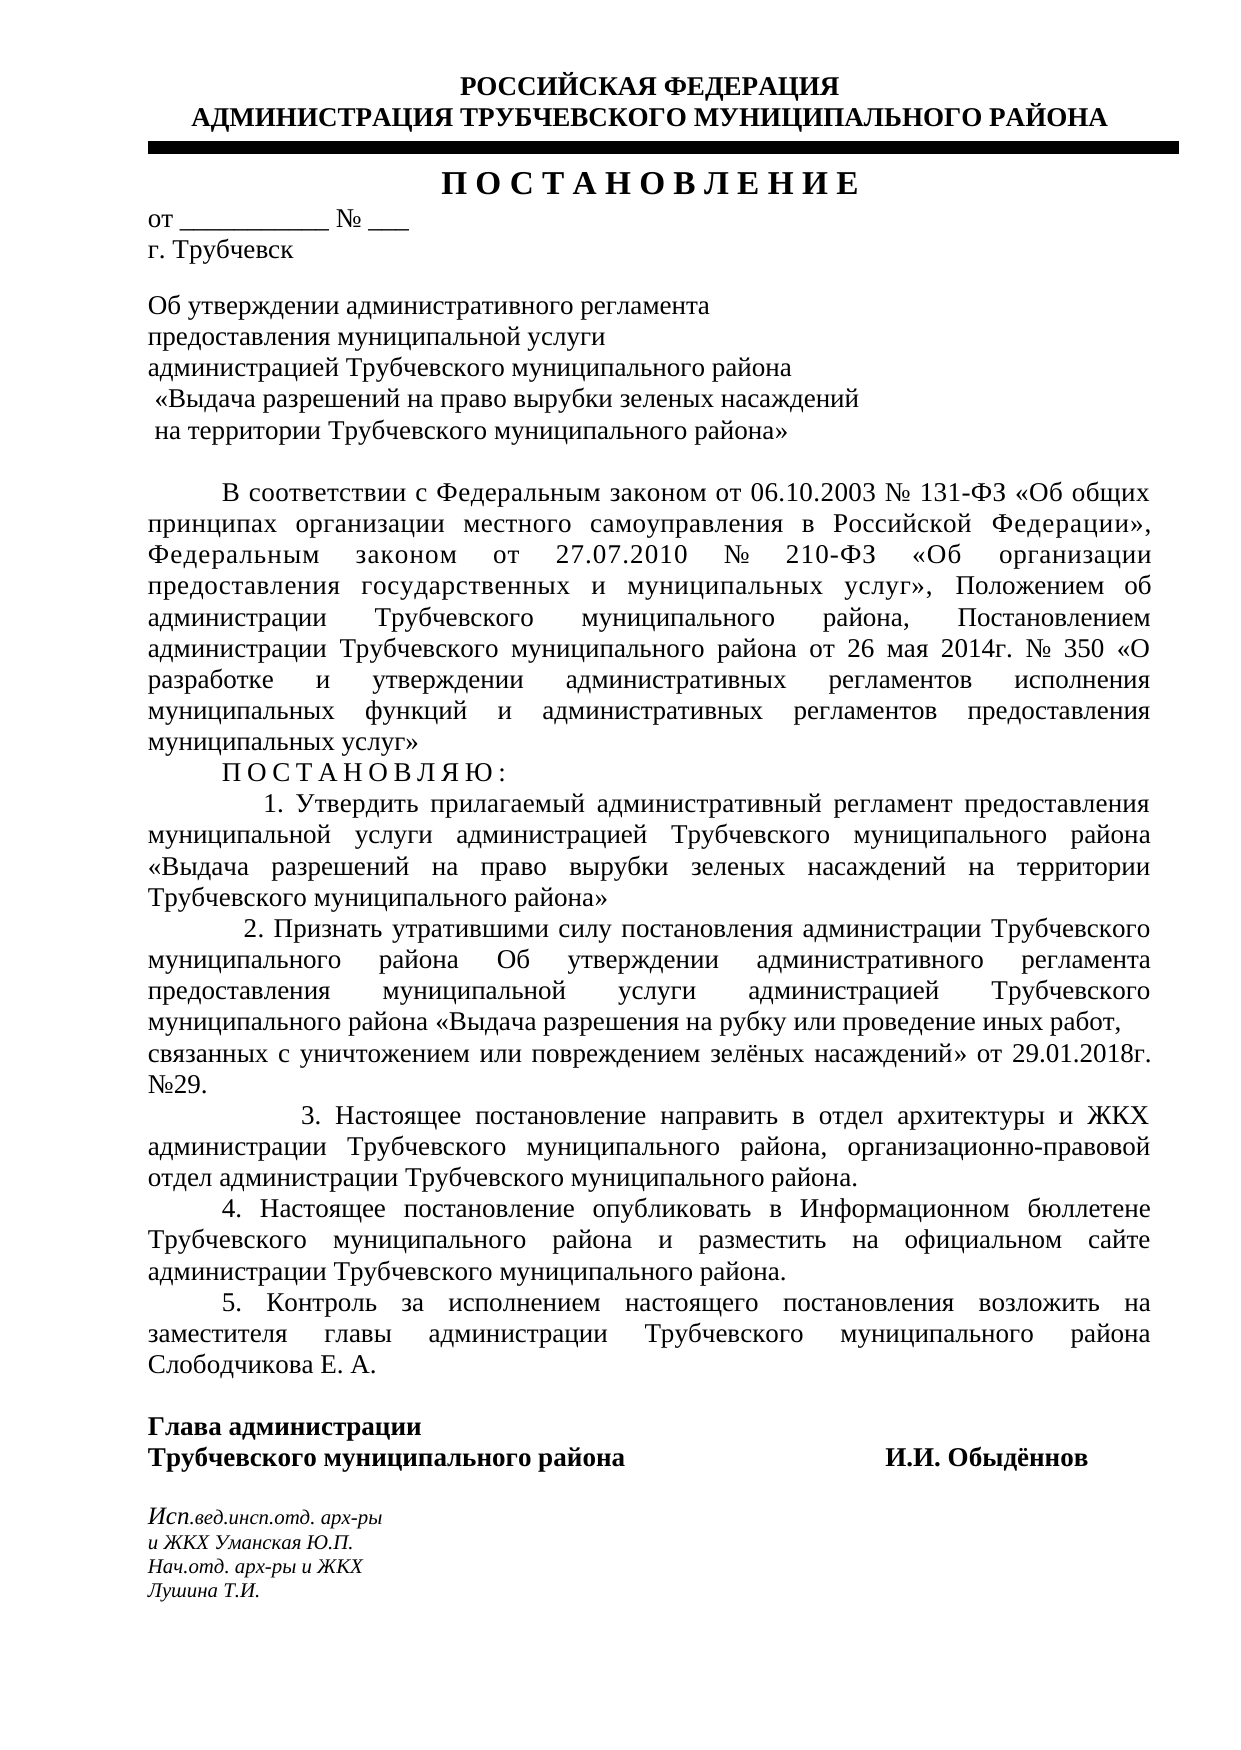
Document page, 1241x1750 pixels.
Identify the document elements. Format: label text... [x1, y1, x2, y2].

text Исп.вед.инсп.отд. арх-ры [148, 1501, 1152, 1530]
text 2. Признать утратившими силу постановления администрации Трубчевского муниципального района Об утверждении административного регламента предоставления муниципальной услуги администрацией Трубчевского муниципального района «Выдача разрешения на рубку или проведение иных работ, [148, 912, 1152, 1037]
text АДМИНИСТРАЦИЯ ТРУБЧЕВСКОГО МУНИЦИПАЛЬНОГО РАЙОНА [148, 101, 1152, 132]
text РОССИЙСКАЯ ФЕДЕРАЦИЯ [148, 70, 1152, 101]
text 4. Настоящее постановление опубликовать в Информационном бюллетене Трубчевского муниципального района и разместить на официальном сайте администрации Трубчевского муниципального района. [148, 1192, 1152, 1286]
text и ЖКХ Уманская Ю.П. [148, 1530, 1152, 1554]
text Об утверждении административного регламента [148, 289, 1152, 320]
text администрацией Трубчевского муниципального района [148, 351, 1152, 383]
title на территории Трубчевского муниципального района» [148, 414, 1152, 445]
text Лушина Т.И. [148, 1578, 1152, 1602]
text Нач.отд. арх-ры и ЖКХ [148, 1554, 1152, 1578]
text П О С Т А Н О В Л Е Н И Е [148, 163, 1152, 202]
title 1. Утвердить прилагаемый административный регламент предоставления муниципальной услуги администрацией Трубчевского муниципального района «Выдача разрешений на право вырубки зеленых насаждений на территории Трубчевского муниципального района» [148, 787, 1152, 912]
text связанных с уничтожением или повреждением зелёных насаждений» от 29.01.2018г. №29. [148, 1037, 1152, 1099]
text Трубчевского муниципального района И.И. Обыдённов [148, 1442, 1152, 1473]
text предоставления муниципальной услуги [148, 320, 1152, 351]
text В соответствии с Федеральным законом от 06.10.2003 № 131-ФЗ «Об общих принципах организации местного самоуправления в Российской Федерации», Федеральным законом от 27.07.2010 № 210-ФЗ «Об организации предоставления государственных и муниципальных услуг», Положением об администрации Трубчевского муниципального района, Постановлением администрации Трубчевского муниципального района от 26 мая 2014г. № 350 «О разработке и утверждении административных регламентов исполнения муниципальных функций и административных регламентов предоставления муниципальных услуг» [148, 476, 1152, 756]
text Глава администрации [148, 1410, 1152, 1442]
text 5. Контроль за исполнением настоящего постановления возложить на заместителя главы администрации Трубчевского муниципального района Слободчикова Е. А. [148, 1286, 1152, 1379]
text г. Трубчевск [148, 233, 1152, 264]
title «Выдача разрешений на право вырубки зеленых насаждений [148, 383, 1152, 414]
text от ___________ № ___ [148, 202, 1152, 233]
text ПОСТАНОВЛЯЮ: [148, 756, 1152, 787]
text 3. Настоящее постановление направить в отдел архитектуры и ЖКХ администрации Трубчевского муниципального района, организационно-правовой отдел администрации Трубчевского муниципального района. [148, 1099, 1152, 1192]
